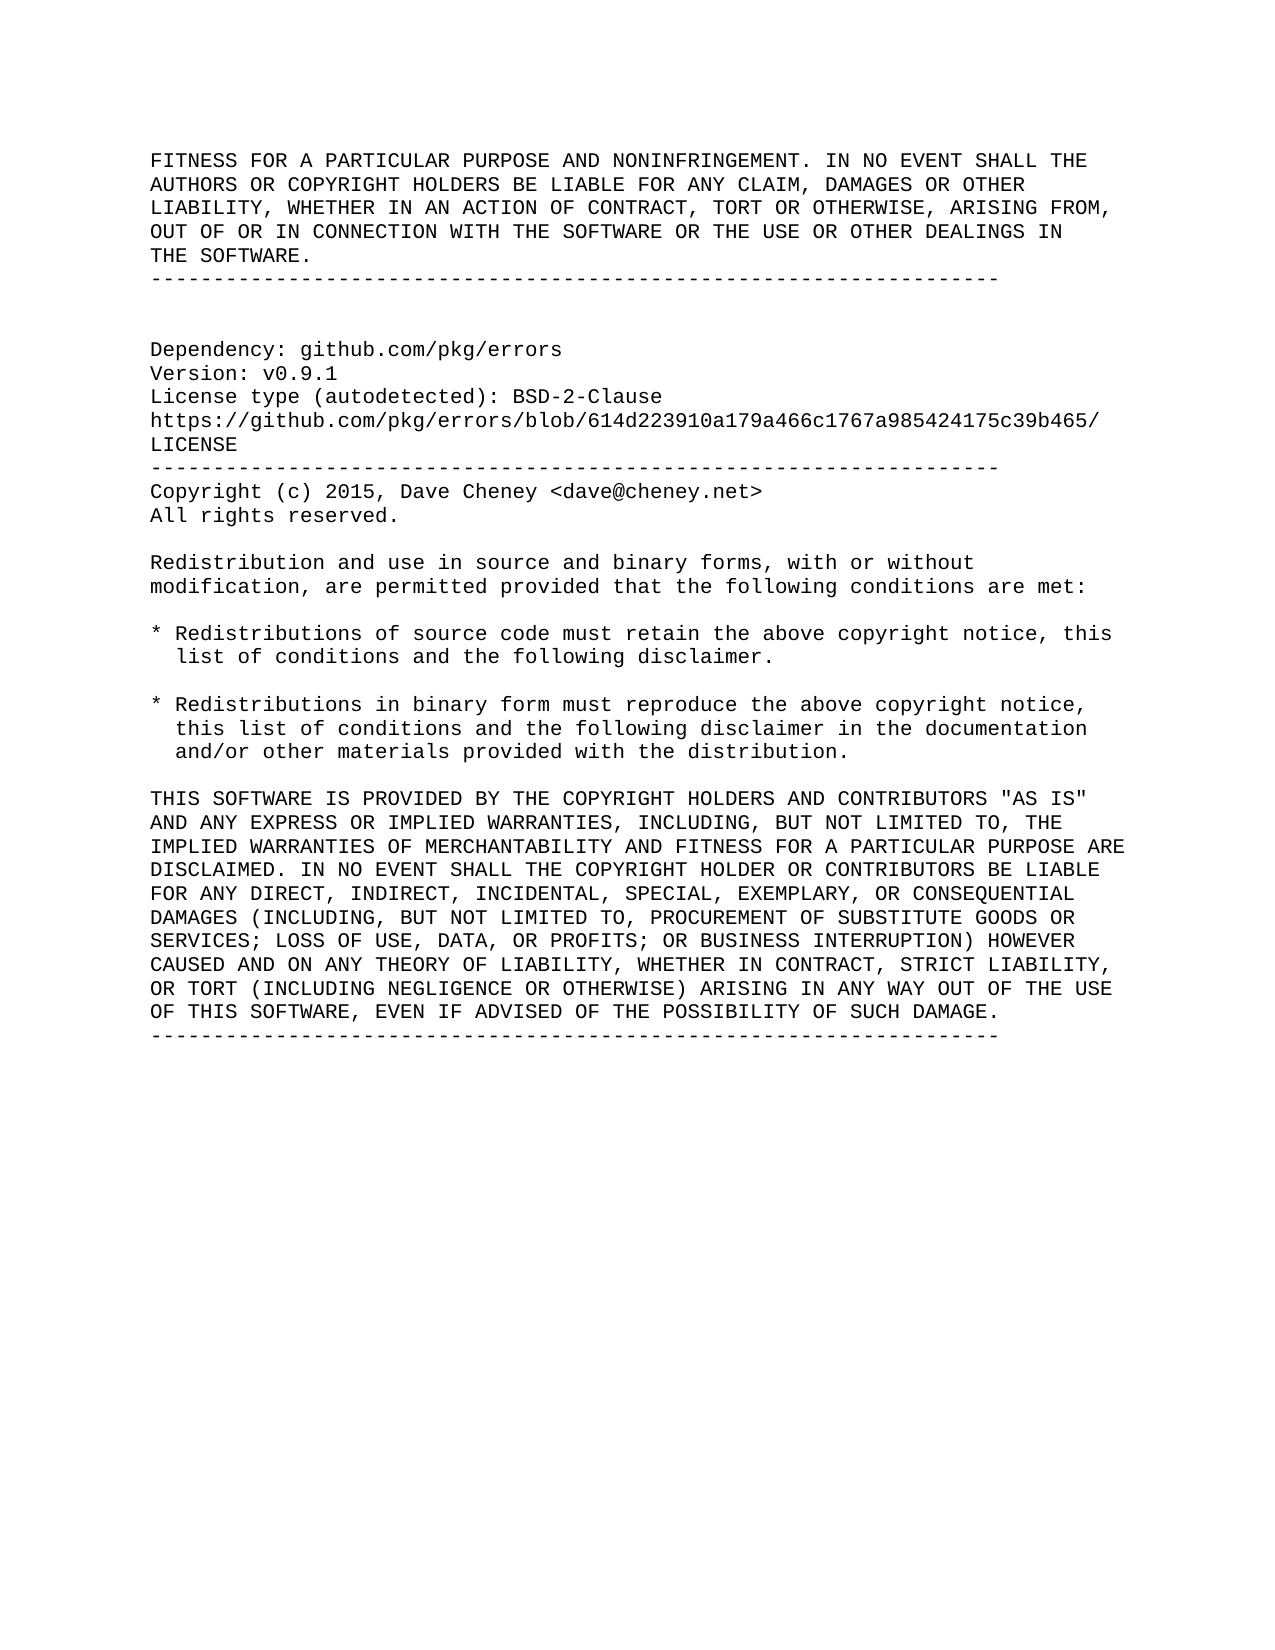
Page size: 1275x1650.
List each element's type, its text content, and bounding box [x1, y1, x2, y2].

text -------------------------------------------------------------------- [150, 268, 1125, 292]
text OF THIS SOFTWARE, EVEN IF ADVISED OF THE POSSIBILITY OF SUCH DAMAGE. [150, 1001, 1125, 1025]
text Copyright (c) 2015, Dave Cheney <dave@cheney.net> [150, 481, 1125, 505]
text -------------------------------------------------------------------- [150, 1025, 1125, 1048]
text Version: v0.9.1 [150, 363, 1125, 386]
text -------------------------------------------------------------------- [150, 457, 1125, 481]
text * Redistributions in binary form must reproduce the above copyright notice, [150, 694, 1125, 717]
text SERVICES; LOSS OF USE, DATA, OR PROFITS; OR BUSINESS INTERRUPTION) HOWEVER [150, 930, 1125, 954]
text and/or other materials provided with the distribution. [150, 741, 1125, 765]
text * Redistributions of source code must retain the above copyright notice, this [150, 623, 1125, 647]
text THIS SOFTWARE IS PROVIDED BY THE COPYRIGHT HOLDERS AND CONTRIBUTORS "AS IS" [150, 788, 1125, 812]
text Dependency: github.com/pkg/errors [150, 339, 1125, 363]
text IMPLIED WARRANTIES OF MERCHANTABILITY AND FITNESS FOR A PARTICULAR PURPOSE ARE [150, 836, 1125, 859]
text AND ANY EXPRESS OR IMPLIED WARRANTIES, INCLUDING, BUT NOT LIMITED TO, THE [150, 812, 1125, 836]
text this list of conditions and the following disclaimer in the documentation [150, 717, 1125, 741]
text OUT OF OR IN CONNECTION WITH THE SOFTWARE OR THE USE OR OTHER DEALINGS IN [150, 221, 1125, 244]
text FOR ANY DIRECT, INDIRECT, INCIDENTAL, SPECIAL, EXEMPLARY, OR CONSEQUENTIAL [150, 883, 1125, 907]
text DAMAGES (INCLUDING, BUT NOT LIMITED TO, PROCUREMENT OF SUBSTITUTE GOODS OR [150, 907, 1125, 930]
text LIABILITY, WHETHER IN AN ACTION OF CONTRACT, TORT OR OTHERWISE, ARISING FROM, [150, 197, 1125, 221]
text License type (autodetected): BSD-2-Clause [150, 386, 1125, 410]
text FITNESS FOR A PARTICULAR PURPOSE AND NONINFRINGEMENT. IN NO EVENT SHALL THE [150, 150, 1125, 174]
text modification, are permitted provided that the following conditions are met: [150, 576, 1125, 599]
text AUTHORS OR COPYRIGHT HOLDERS BE LIABLE FOR ANY CLAIM, DAMAGES OR OTHER [150, 174, 1125, 197]
text THE SOFTWARE. [150, 244, 1125, 268]
text OR TORT (INCLUDING NEGLIGENCE OR OTHERWISE) ARISING IN ANY WAY OUT OF THE USE [150, 978, 1125, 1001]
text list of conditions and the following disclaimer. [150, 647, 1125, 670]
text CAUSED AND ON ANY THEORY OF LIABILITY, WHETHER IN CONTRACT, STRICT LIABILITY, [150, 954, 1125, 978]
text DISCLAIMED. IN NO EVENT SHALL THE COPYRIGHT HOLDER OR CONTRIBUTORS BE LIABLE [150, 859, 1125, 883]
text All rights reserved. [150, 505, 1125, 528]
text Redistribution and use in source and binary forms, with or without [150, 552, 1125, 576]
text https://github.com/pkg/errors/blob/614d223910a179a466c1767a985424175c39b465/LICENSE [150, 410, 1125, 457]
